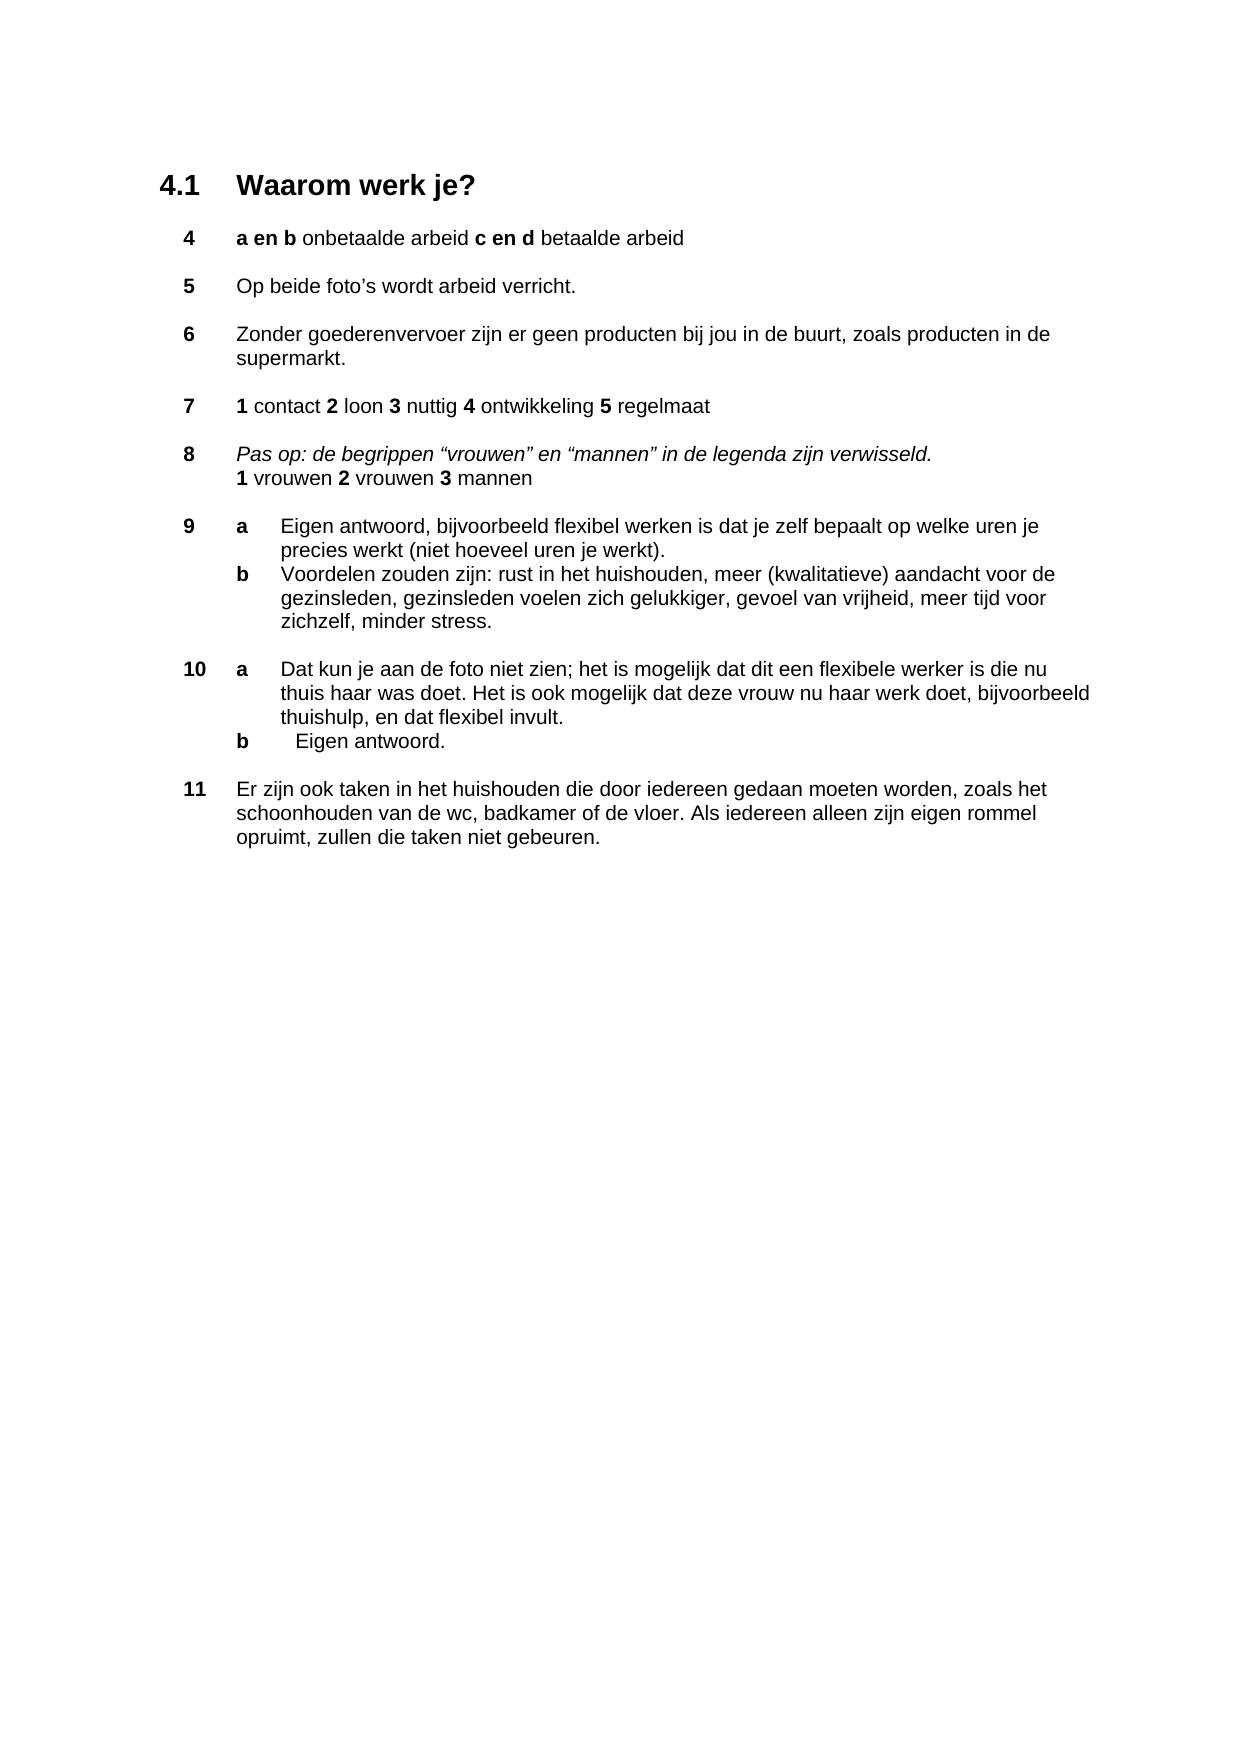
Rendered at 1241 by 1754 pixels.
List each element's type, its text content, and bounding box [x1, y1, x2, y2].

text 5 Op beide foto’s wordt arbeid verricht. [183, 274, 1093, 298]
text 8 Pas op: de begrippen “vrouwen” en “mannen” in de legenda zijn verwisseld. [183, 442, 1093, 466]
text 10 a Dat kun je aan de foto niet zien; het is mogelijk dat dit een flexibele werker is die nu thuis haar was doet. Het is ook mogelijk dat deze vrouw nu haar werk doet, bijvoorbeeld thuishulp, en dat flexibel invult. [183, 657, 1093, 729]
text 4 a en b onbetaalde arbeid c en d betaalde arbeid [183, 226, 1093, 250]
text 11 Er zijn ook taken in het huishouden die door iedereen gedaan moeten worden, zoals het schoonhouden van de wc, badkamer of de vloer. Als iedereen alleen zijn eigen rommel opruimt, zullen die taken niet gebeuren. [183, 777, 1093, 849]
text 1 vrouwen 2 vrouwen 3 mannen [183, 466, 1093, 489]
text b Voordelen zouden zijn: rust in het huishouden, meer (kwalitatieve) aandacht voor de gezinsleden, gezinsleden voelen zich gelukkiger, gevoel van vrijheid, meer tijd voor zichzelf, minder stress. [236, 561, 1093, 633]
text 9 a Eigen antwoord, bijvoorbeeld flexibel werken is dat je zelf bepaalt op welke uren je precies werkt (niet hoeveel uren je werkt). [183, 513, 1093, 561]
text b Eigen antwoord. [183, 729, 1093, 753]
text 6 Zonder goederenvervoer zijn er geen producten bij jou in de buurt, zoals producten in de supermarkt. [183, 322, 1093, 370]
subtitle 4.1 Waarom werk je? [159, 168, 1093, 202]
text 7 1 contact 2 loon 3 nuttig 4 ontwikkeling 5 regelmaat [183, 394, 1093, 418]
